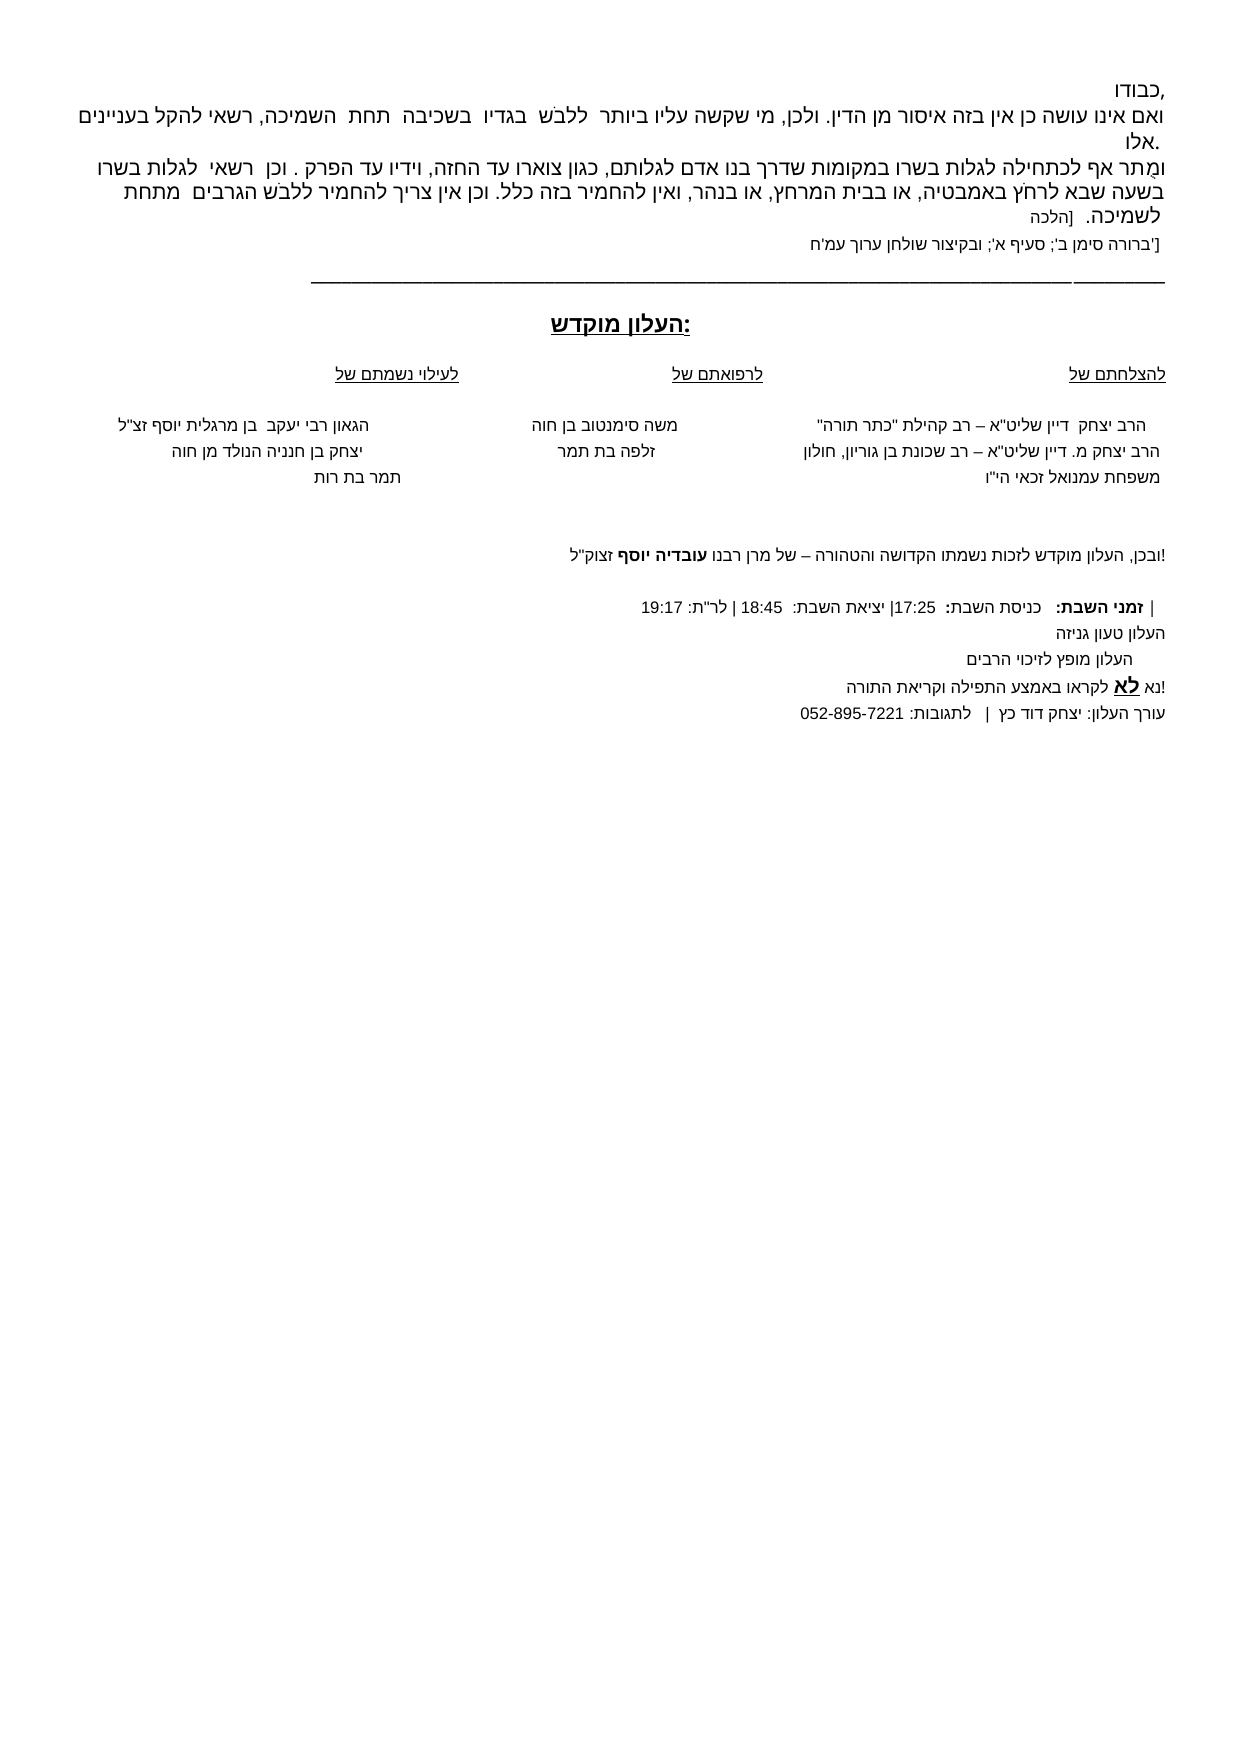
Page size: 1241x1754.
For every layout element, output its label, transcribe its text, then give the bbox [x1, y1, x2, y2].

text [75, 75, 1165, 287]
text העלון מוקדש: [75, 308, 1165, 339]
text להצלחתם של לרפואתם של לעילוי נשמתם של הרב יצחק דיין שליט"א – רב קהילת "כתר תורה" משה סימנטוב בן חוה הגאון רבי יעקב בן מרגלית יוסף זצ"ל הרב יצחק מ. דיין שליט"א – רב שכונת בן גוריון, חולון זלפה בת תמר יצחק בן חנניה הנולד מן חוה משפחת עמנואל זכאי הי"ו תמר בת רות ובכן, העלון מוקדש לזכות נשמתו הקדושה והטהורה – של מרן רבנו עובדיה יוסף זצוק"ל! זמני השבת: כניסת השבת: 17:25| יציאת השבת: 18:45 | לר"ת: 19:17 | העלון טעון גניזה העלון מופץ לזיכוי הרבים נא לא לקראו באמצע התפילה וקריאת התורה! עורך העלון: יצחק דוד כץ | לתגובות: 052-895-7221 [75, 365, 1165, 724]
